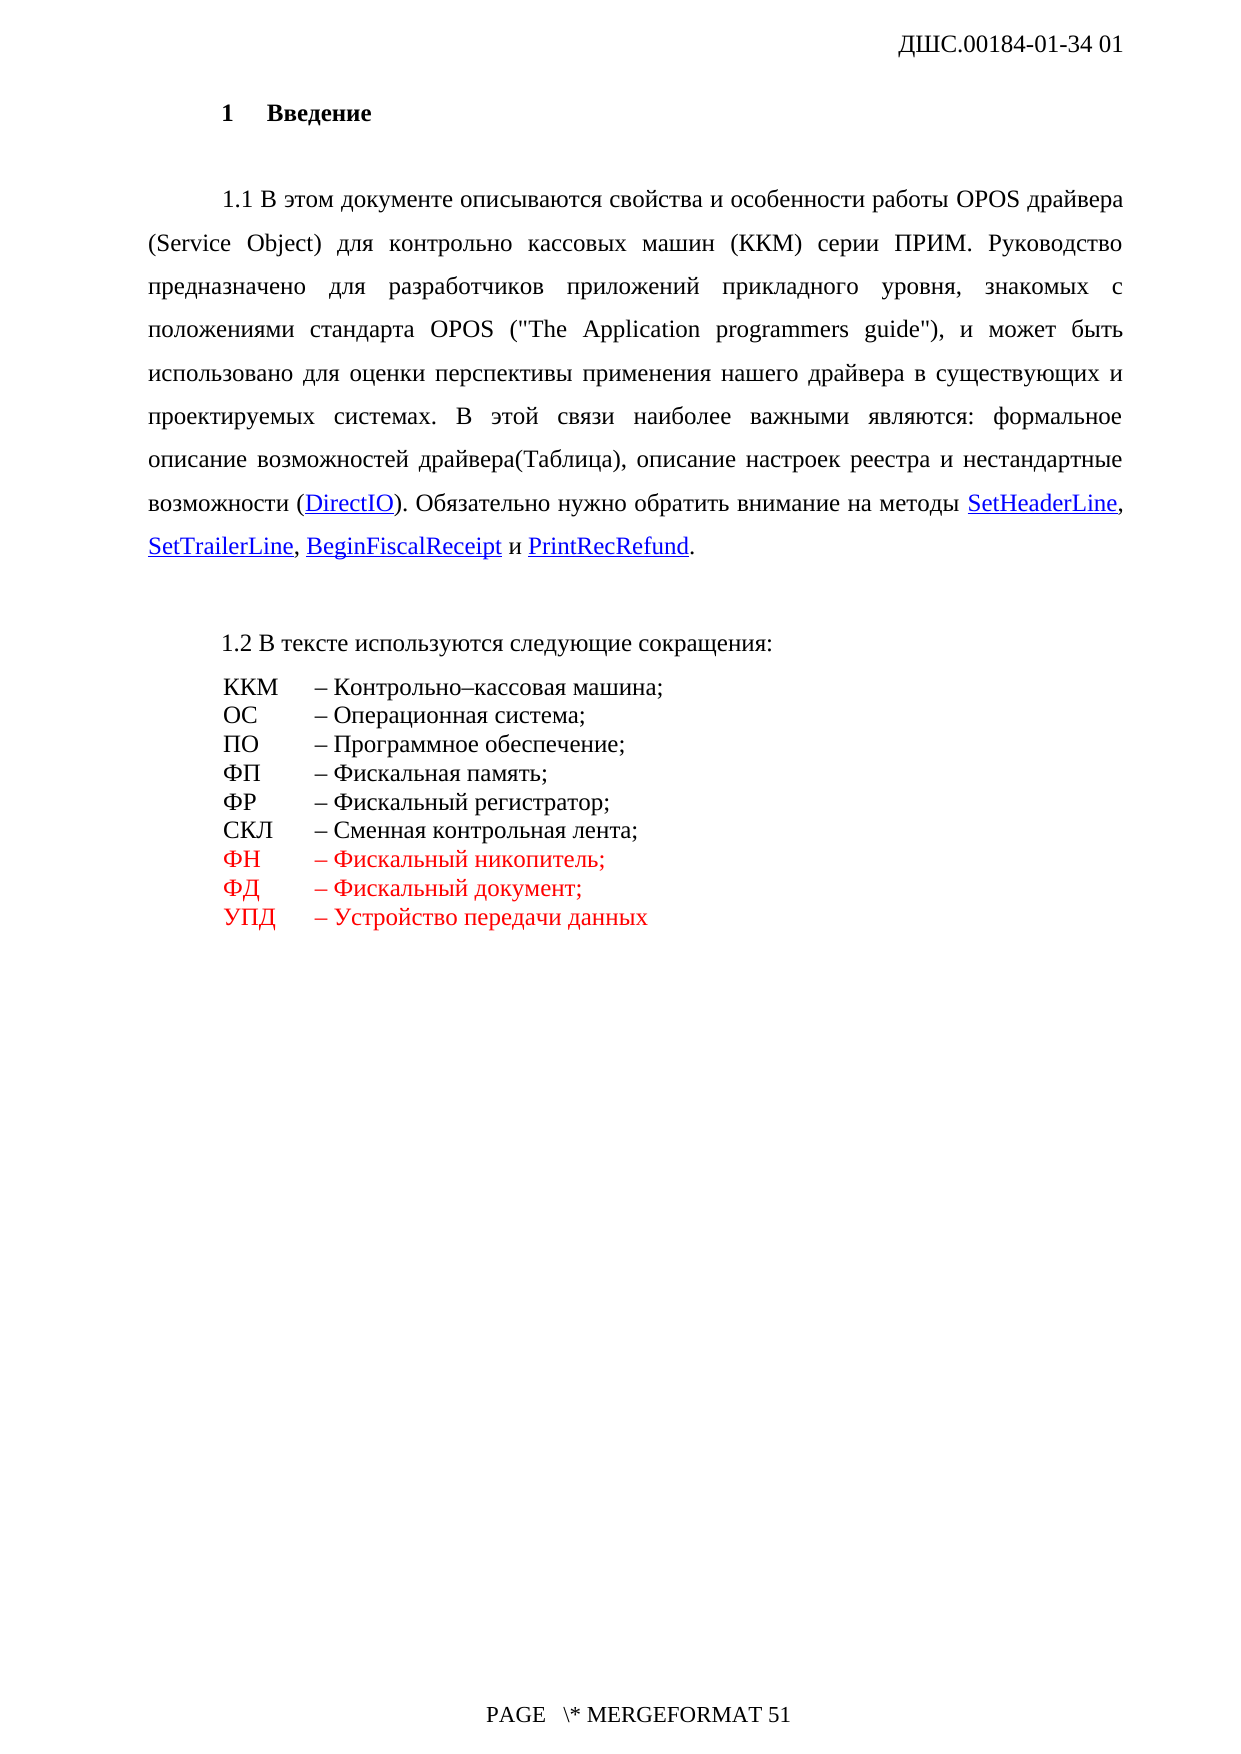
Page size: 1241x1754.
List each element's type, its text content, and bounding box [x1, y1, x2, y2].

text ФР – Фискальный регистратор; [223, 787, 1123, 815]
text 1.1 В этом документе описываются свойства и особенности работы OPOS драйвера (Service Object) для контрольно кассовых машин (ККМ) серии ПРИМ. Руководство предназначено для разработчиков приложений прикладного уровня, знакомых с положениями стандарта OPOS ("The Application programmers guide"), и может быть использовано для оценки перспективы применения нашего драйвера в существующих и проектируемых системах. В этой связи наиболее важными являются: формальное описание возможностей драйвера(Таблица), описание настроек реестра и нестандартные возможности (DirectIO). Обязательно нужно обратить внимание на методы SetHeaderLine, SetTrailerLine, BeginFiscalReceipt и PrintRecRefund. [148, 184, 1123, 560]
text УПД – Устройство передачи данных [223, 902, 1123, 930]
text ФН – Фискальный никопитель; [223, 844, 1123, 873]
list Введение [221, 98, 1123, 126]
text 1.2 В тексте используются следующие сокращения: [221, 628, 1123, 657]
text ОС – Операционная система; [223, 700, 1123, 729]
text ККМ – Контрольно–кассовая машина; [223, 672, 1123, 700]
text ФП – Фискальная память; [223, 758, 1123, 787]
text СКЛ – Сменная контрольная лента; [223, 815, 1123, 844]
text ПО – Программное обеспечение; [223, 729, 1123, 758]
text ФД – Фискальный документ; [223, 873, 1123, 902]
